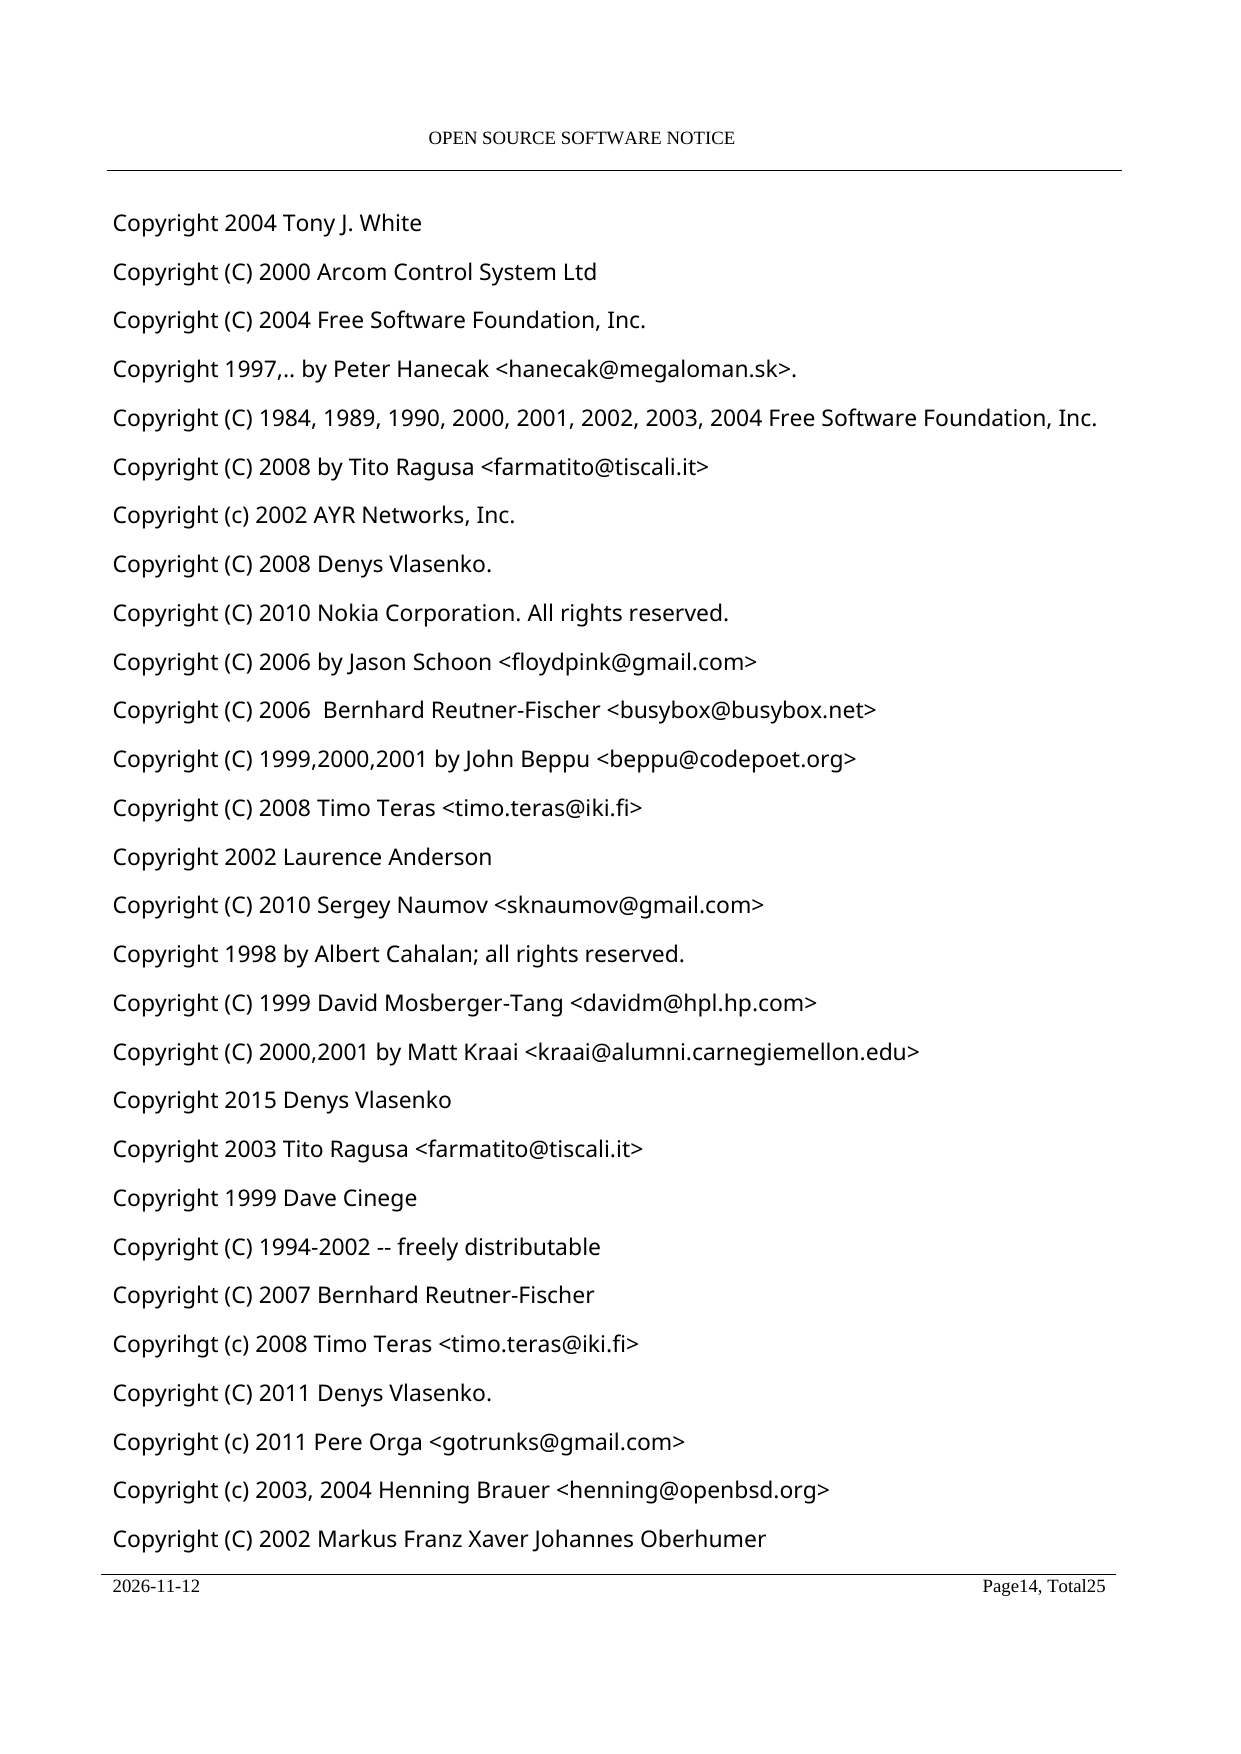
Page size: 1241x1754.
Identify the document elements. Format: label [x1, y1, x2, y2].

text [112, 206, 1128, 1555]
